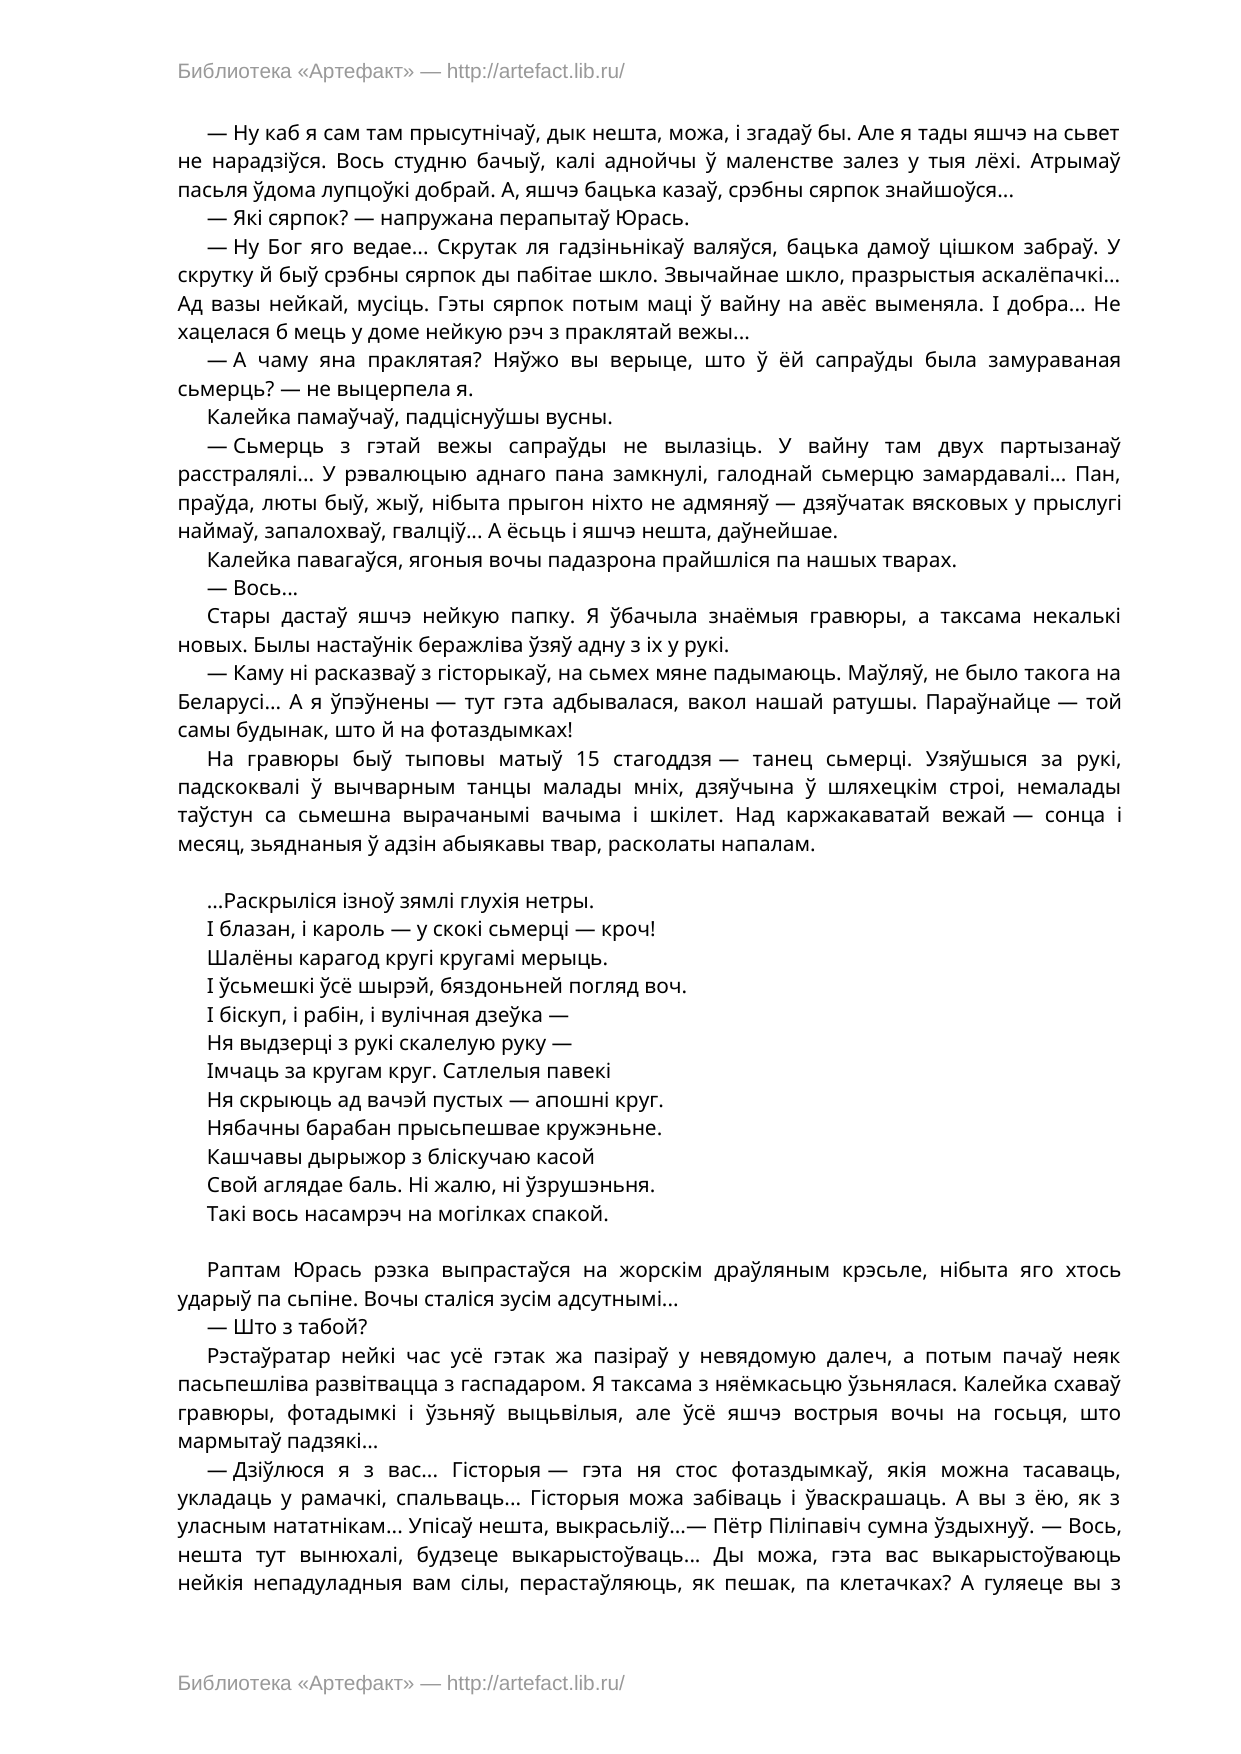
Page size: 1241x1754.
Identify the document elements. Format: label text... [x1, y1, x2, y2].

text — Сьмерць з гэтай вежы сапраўды не вылазіць. У вайну там двух партызанаў расстралялі... У рэвалюцыю аднаго пана замкнулі, галоднай сьмерцю замардавалі... Пан, праўда, люты быў, жыў, нібыта прыгон ніхто не адмяняў — дзяўчатак вясковых у прыслугі наймаў, запалохваў, гвалціў... А ёсьць і яшчэ нешта, даўнейшае. [177, 431, 1122, 545]
text Рэстаўратар нейкі час усё гэтак жа пазіраў у невядомую далеч, а потым пачаў неяк пасьпешліва развітвацца з гаспадаром. Я таксама з няёмкасьцю ўзьнялася. Калейка схаваў гравюры, фотадымкі і ўзьняў выцьвілыя, але ўсё яшчэ вострыя вочы на госьця, што мармытаў падзякі... [177, 1341, 1122, 1455]
text І блазан, і кароль — у скокі сьмерці — кроч! [177, 914, 1122, 943]
text І біскуп, і рабін, і вулічная дзеўка — [177, 1000, 1122, 1028]
text Раптам Юрась рэзка выпрастаўся на жорскім драўляным крэсьле, нібыта яго хтось ударыў па сьпіне. Вочы сталіся зусім адсутнымі... [177, 1256, 1122, 1312]
text — Ну Бог яго ведае... Скрутак ля гадзіньнікаў валяўся, бацька дамоў цішком забраў. У скрутку й быў срэбны сярпок ды пабітае шкло. Звычайнае шкло, празрыстыя аскалёпачкі... Ад вазы нейкай, мусіць. Гэты сярпок потым маці ў вайну на авёс выменяла. І добра... Не хацелася б мець у доме нейкую рэч з праклятай вежы... [177, 232, 1122, 346]
text Імчаць за кругам круг. Сатлелыя павекі [177, 1057, 1122, 1085]
text — Што з табой? [177, 1312, 1122, 1341]
text Стары дастаў яшчэ нейкую папку. Я ўбачыла знаёмыя гравюры, а таксама некалькі новых. Былы настаўнік беражліва ўзяў адну з іх у рукі. [177, 602, 1122, 658]
text — Які сярпок? — напружана перапытаў Юрась. [177, 203, 1122, 232]
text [177, 1455, 1122, 1597]
text І ўсьмешкі ўсё шырэй, бяздоньней погляд воч. [177, 971, 1122, 1000]
text Калейка павагаўся, ягоныя вочы падазрона прайшліся па нашых тварах. [177, 545, 1122, 573]
text Ня скрыюць ад вачэй пустых — апошні круг. [177, 1085, 1122, 1113]
text Кашчавы дырыжор з бліскучаю касой [177, 1142, 1122, 1170]
text На гравюры быў тыповы матыў 15 стагоддзя — танец сьмерці. Узяўшыся за рукі, падскоквалі ў вычварным танцы малады мніх, дзяўчына ў шляхецкім строі, немалады таўстун са сьмешна вырачанымі вачыма і шкілет. Над каржакаватай вежай — сонца і месяц, зьяднаныя ў адзін абыякавы твар, расколаты напалам. [177, 744, 1122, 857]
text — А чаму яна праклятая? Няўжо вы верыце, што ў ёй сапраўды была замураваная сьмерць? — не выцерпела я. [177, 346, 1122, 402]
text — Ну каб я сам там прысутнічаў, дык нешта, можа, і згадаў бы. Але я тады яшчэ на сьвет не нарадзіўся. Вось студню бачыў, калі аднойчы ў маленстве залез у тыя лёхі. Атрымаў пасьля ўдома лупцоўкі добрай. А, яшчэ бацька казаў, срэбны сярпок знайшоўся... [177, 118, 1122, 203]
text Нябачны барабан прысьпешвае кружэньне. [177, 1113, 1122, 1142]
text — Каму ні расказваў з гісторыкаў, на сьмех мяне падымаюць. Маўляў, не было такога на Беларусі... А я ўпэўнены — тут гэта адбывалася, вакол нашай ратушы. Параўнайце — той самы будынак, што й на фотаздымках! [177, 658, 1122, 744]
text Ня выдзерці з рукі скалелую руку — [177, 1028, 1122, 1057]
text Такі вось насамрэч на могілках спакой. [177, 1199, 1122, 1227]
text Калейка памаўчаў, падціснуўшы вусны. [177, 402, 1122, 431]
text Шалёны карагод кругі кругамі мерыць. [177, 943, 1122, 971]
text Свой аглядае баль. Ні жалю, ні ўзрушэньня. [177, 1170, 1122, 1199]
text — Вось... [177, 573, 1122, 602]
text ...Раскрыліся ізноў зямлі глухія нетры. [177, 886, 1122, 914]
